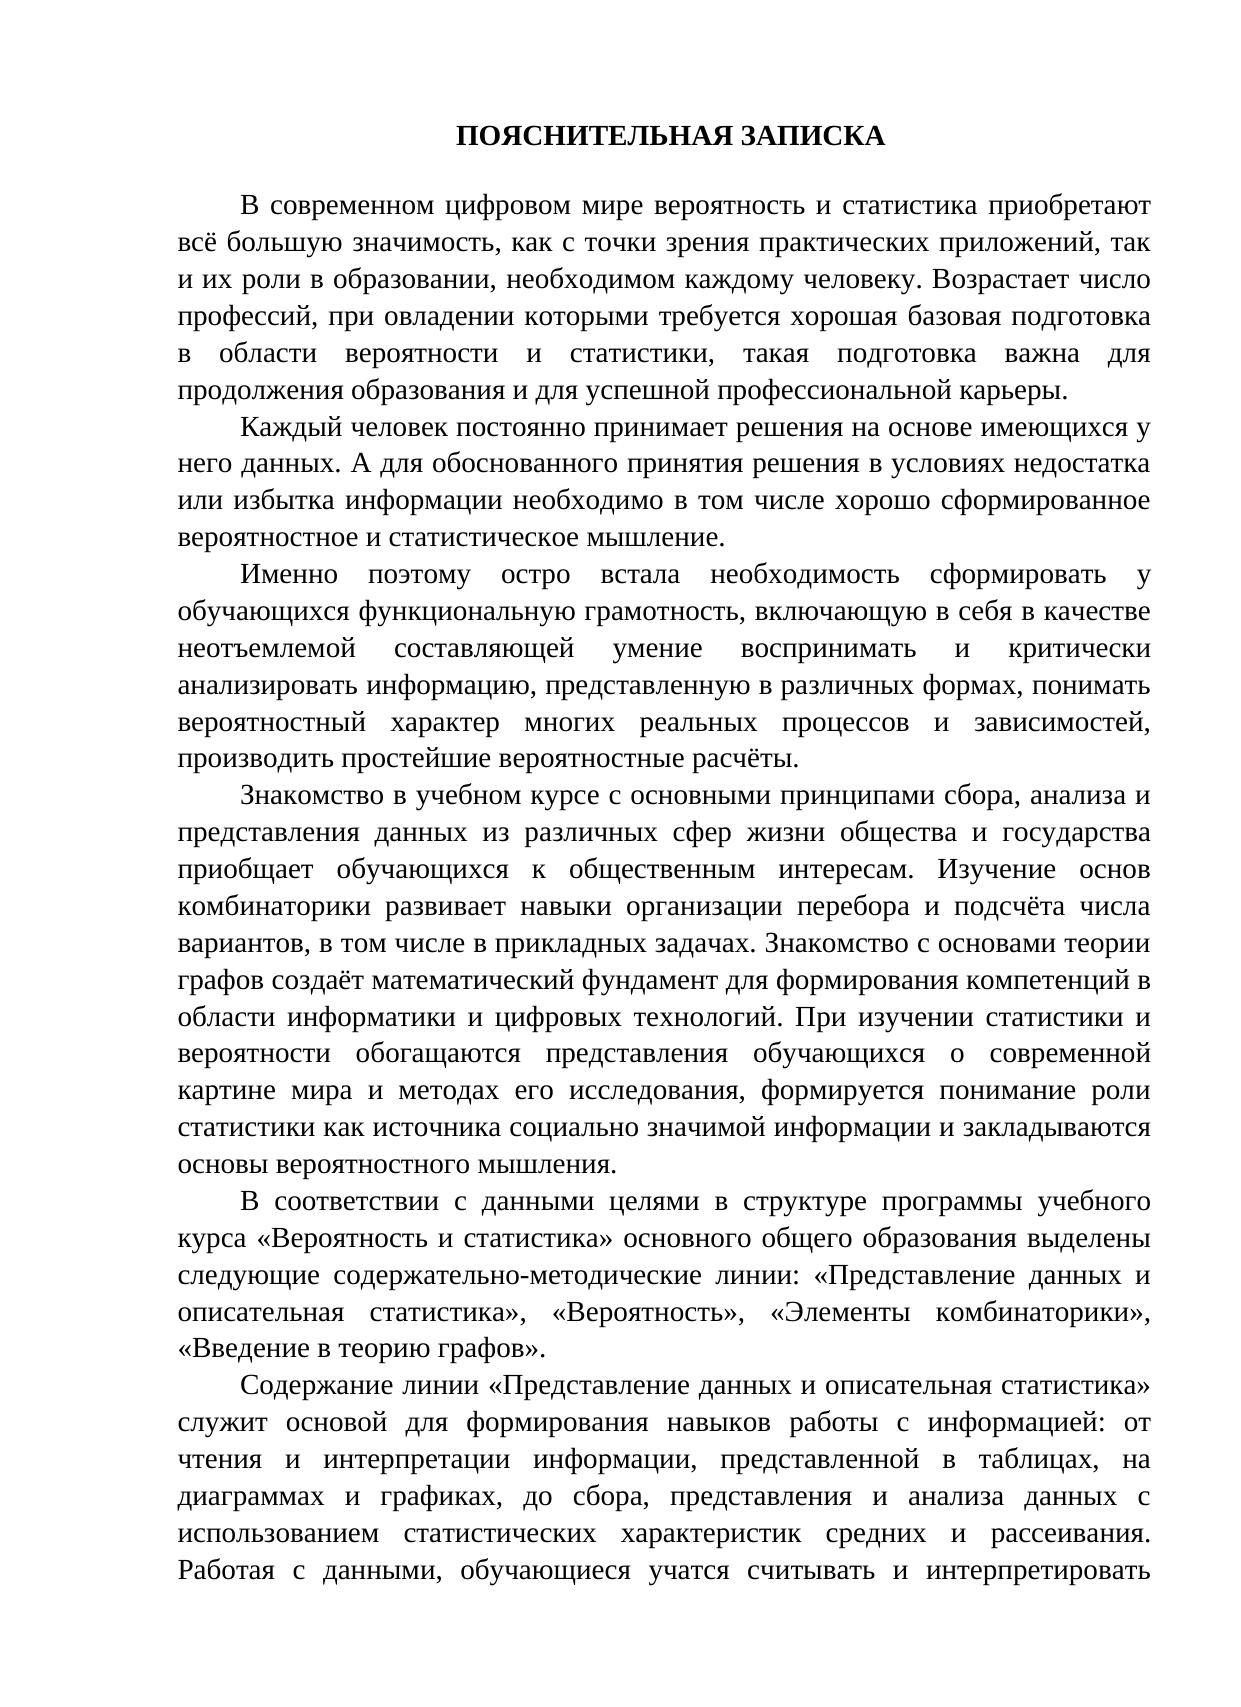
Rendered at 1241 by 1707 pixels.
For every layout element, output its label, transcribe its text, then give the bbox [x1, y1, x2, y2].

text Именно поэтому остро встала необходимость сформировать у обучающихся функциональную грамотность, включающую в себя в качестве неотъемлемой составляющей умение воспринимать и критически анализировать информацию, представленную в различных формах, понимать вероятностный характер многих реальных процессов и зависимостей, производить простейшие вероятностные расчёты. [177, 556, 1152, 774]
text В соответствии с данными целями в структуре программы учебного курса «Вероятность и статистика» основного общего образования выделены следующие содержательно-методические линии: «Представление данных и описательная статистика», «Вероятность», «Элементы комбинаторики», «Введение в теорию графов». [177, 1183, 1152, 1364]
text Каждый человек постоянно принимает решения на основе имеющихся у него данных. А для обоснованного принятия решения в условиях недостатка или избытка информации необходимо в том числе хорошо сформированное вероятностное и статистическое мышление. [177, 409, 1152, 553]
text В современном цифровом мире вероятность и статистика приобретают всё большую значимость, как с точки зрения практических приложений, так и их роли в образовании, необходимом каждому человеку. Возрастает число профессий, при овладении которыми требуется хорошая базовая подготовка в области вероятности и статистики, такая подготовка важна для продолжения образования и для успешной профессиональной карьеры. [177, 187, 1152, 405]
text Знакомство в учебном курсе с основными принципами сбора, анализа и представления данных из различных сфер жизни общества и государства приобщает обучающихся к общественным интересам. Изучение основ комбинаторики развивает навыки организации перебора и подсчёта числа вариантов, в том числе в прикладных задачах. Знакомство с основами теории графов создаёт математический фундамент для формирования компетенций в области информатики и цифровых технологий. При изучении статистики и вероятности обогащаются представления обучающихся о современной картине мира и методах его исследования, формируется понимание роли статистики как источника социально значимой информации и закладываются основы вероятностного мышления. [177, 777, 1152, 1180]
text ПОЯСНИТЕЛЬНАЯ ЗАПИСКА [190, 118, 1152, 152]
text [177, 1367, 1152, 1585]
